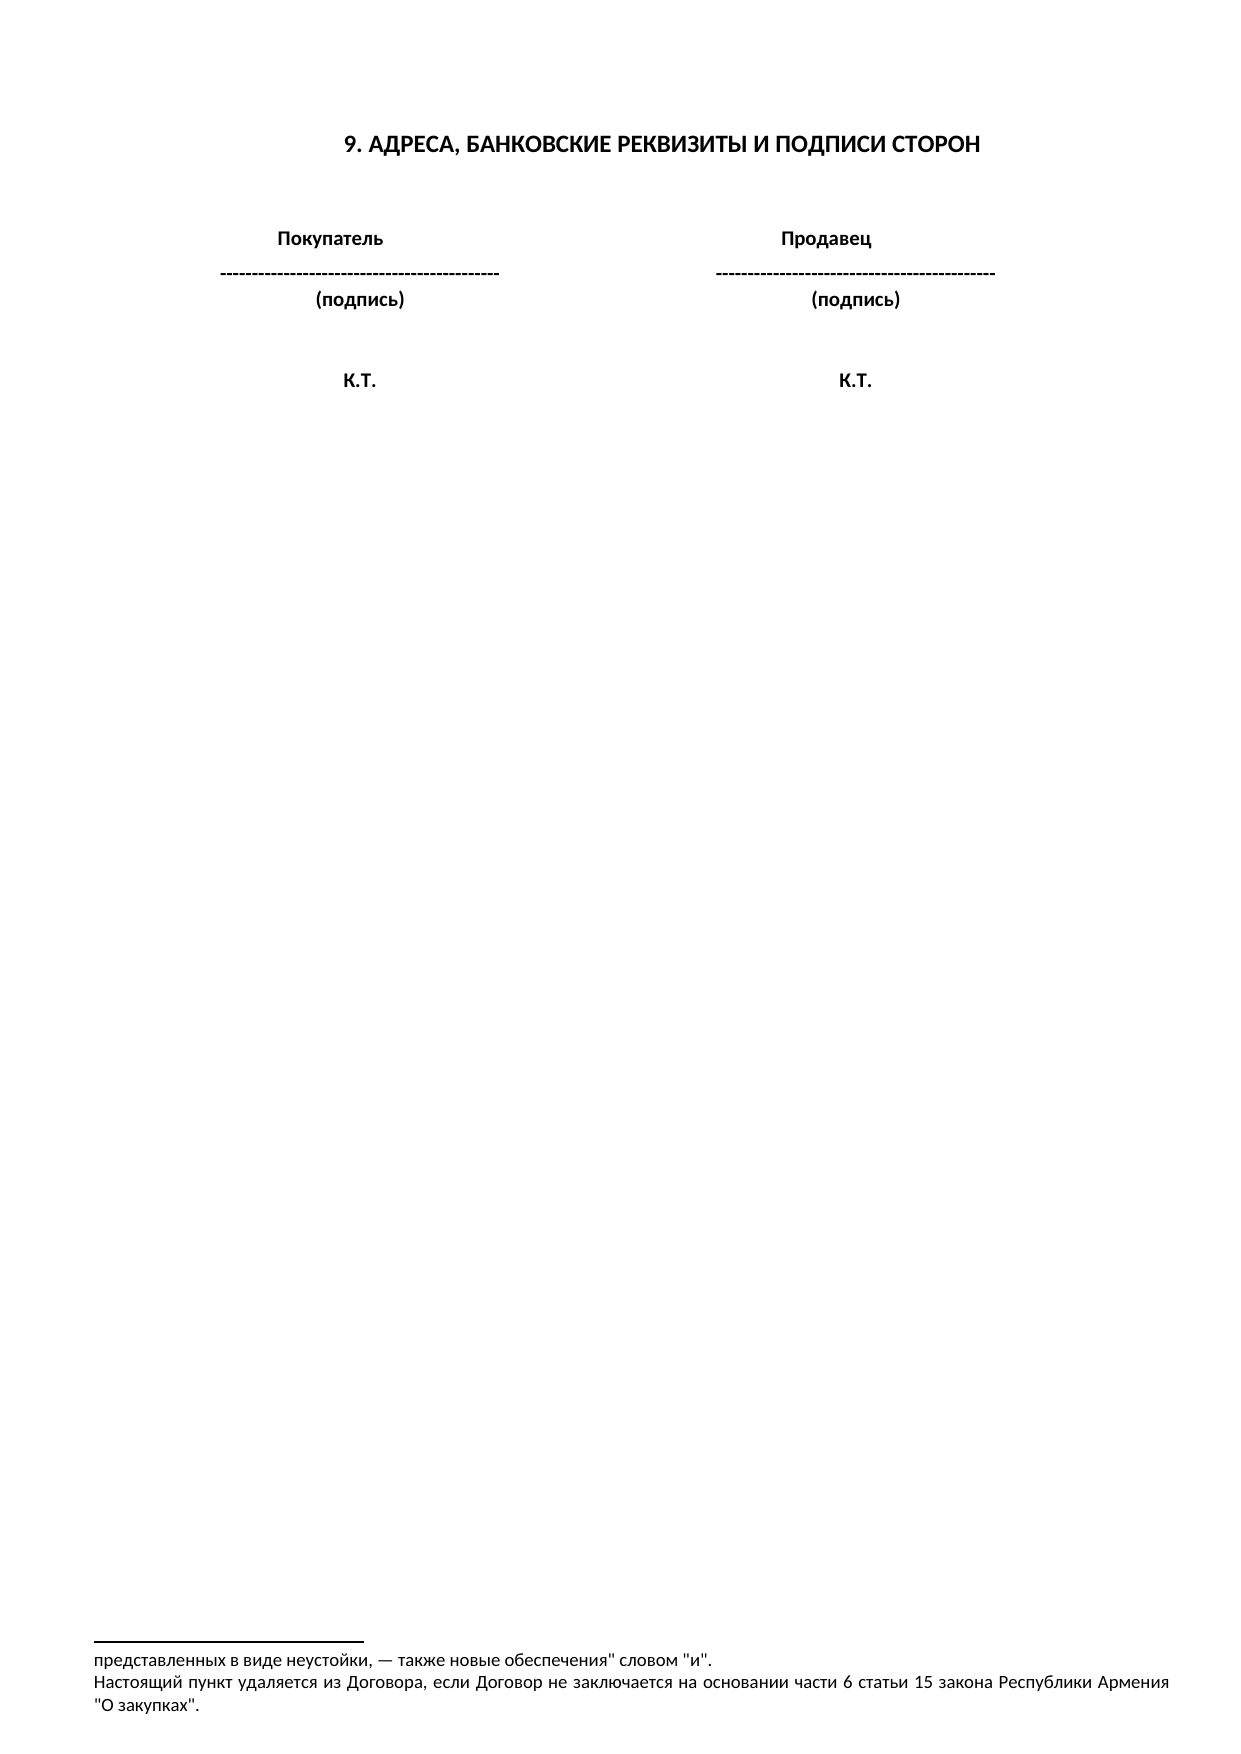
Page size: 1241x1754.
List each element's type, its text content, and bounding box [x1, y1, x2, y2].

table_cell -------------------------------------------- (подпись) [83, 261, 578, 367]
table_cell К.Т. [83, 367, 578, 402]
text 9. АДРЕСА, БАНКОВСКИЕ РЕКВИЗИТЫ И ПОДПИСИ СТОРОН [94, 128, 1171, 159]
table_cell К.Т. [578, 367, 1074, 402]
table_cell -------------------------------------------- (подпись) [578, 261, 1074, 367]
table_header Продавец [578, 225, 1074, 261]
table_header Покупатель [83, 225, 578, 261]
